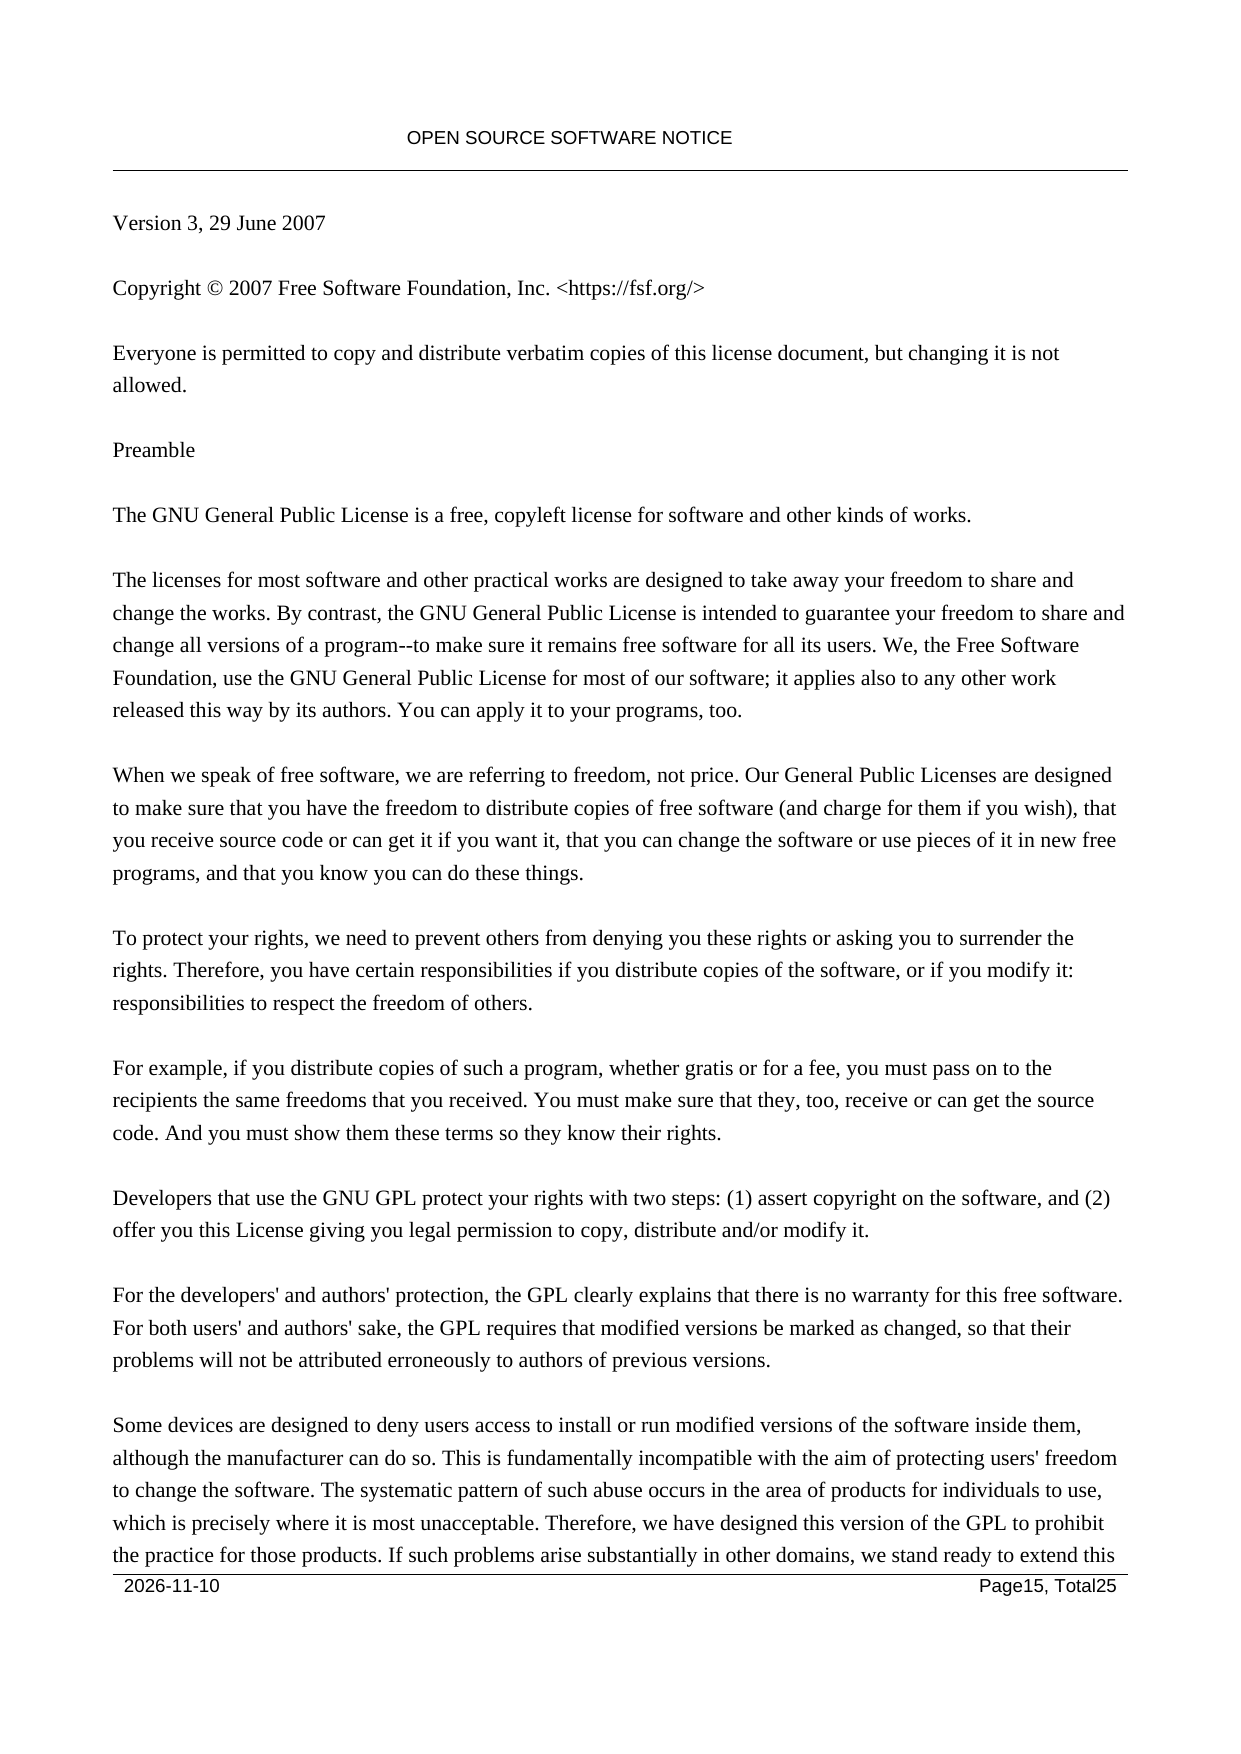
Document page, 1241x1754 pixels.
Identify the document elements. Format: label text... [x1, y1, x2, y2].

text The licenses for most software and other practical works are designed to take away your freedom to share and change the works. By contrast, the GNU General Public License is intended to guarantee your freedom to share and change all versions of a program--to make sure it remains free software for all its users. We, the Free Software Foundation, use the GNU General Public License for most of our software; it applies also to any other work released this way by its authors. You can apply it to your programs, too. [112, 564, 1128, 726]
text Version 3, 29 June 2007 [112, 206, 1128, 239]
text To protect your rights, we need to prevent others from denying you these rights or asking you to surrender the rights. Therefore, you have certain responsibilities if you distribute copies of the software, or if you modify it: responsibilities to respect the freedom of others. [112, 921, 1128, 1019]
text When we speak of free software, we are referring to freedom, not price. Our General Public Licenses are designed to make sure that you have the freedom to distribute copies of free software (and charge for them if you wish), that you receive source code or can get it if you want it, that you can change the software or use pieces of it in new free programs, and that you know you can do these things. [112, 759, 1128, 889]
text For example, if you distribute copies of such a program, whether gratis or for a fee, you must pass on to the recipients the same freedoms that you received. You must make sure that they, too, receive or can get the source code. And you must show them these terms so they know their rights. [112, 1051, 1128, 1149]
text Preamble [112, 434, 1128, 466]
text Everyone is permitted to copy and distribute verbatim copies of this license document, but changing it is not allowed. [112, 336, 1128, 401]
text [112, 1409, 1128, 1571]
text For the developers' and authors' protection, the GPL clearly explains that there is no warranty for this free software. For both users' and authors' sake, the GPL requires that modified versions be marked as changed, so that their problems will not be attributed erroneously to authors of previous versions. [112, 1279, 1128, 1376]
text Developers that use the GNU GPL protect your rights with two steps: (1) assert copyright on the software, and (2) offer you this License giving you legal permission to copy, distribute and/or modify it. [112, 1181, 1128, 1246]
text Copyright © 2007 Free Software Foundation, Inc. <https://fsf.org/> [112, 271, 1128, 304]
text The GNU General Public License is a free, copyleft license for software and other kinds of works. [112, 499, 1128, 531]
